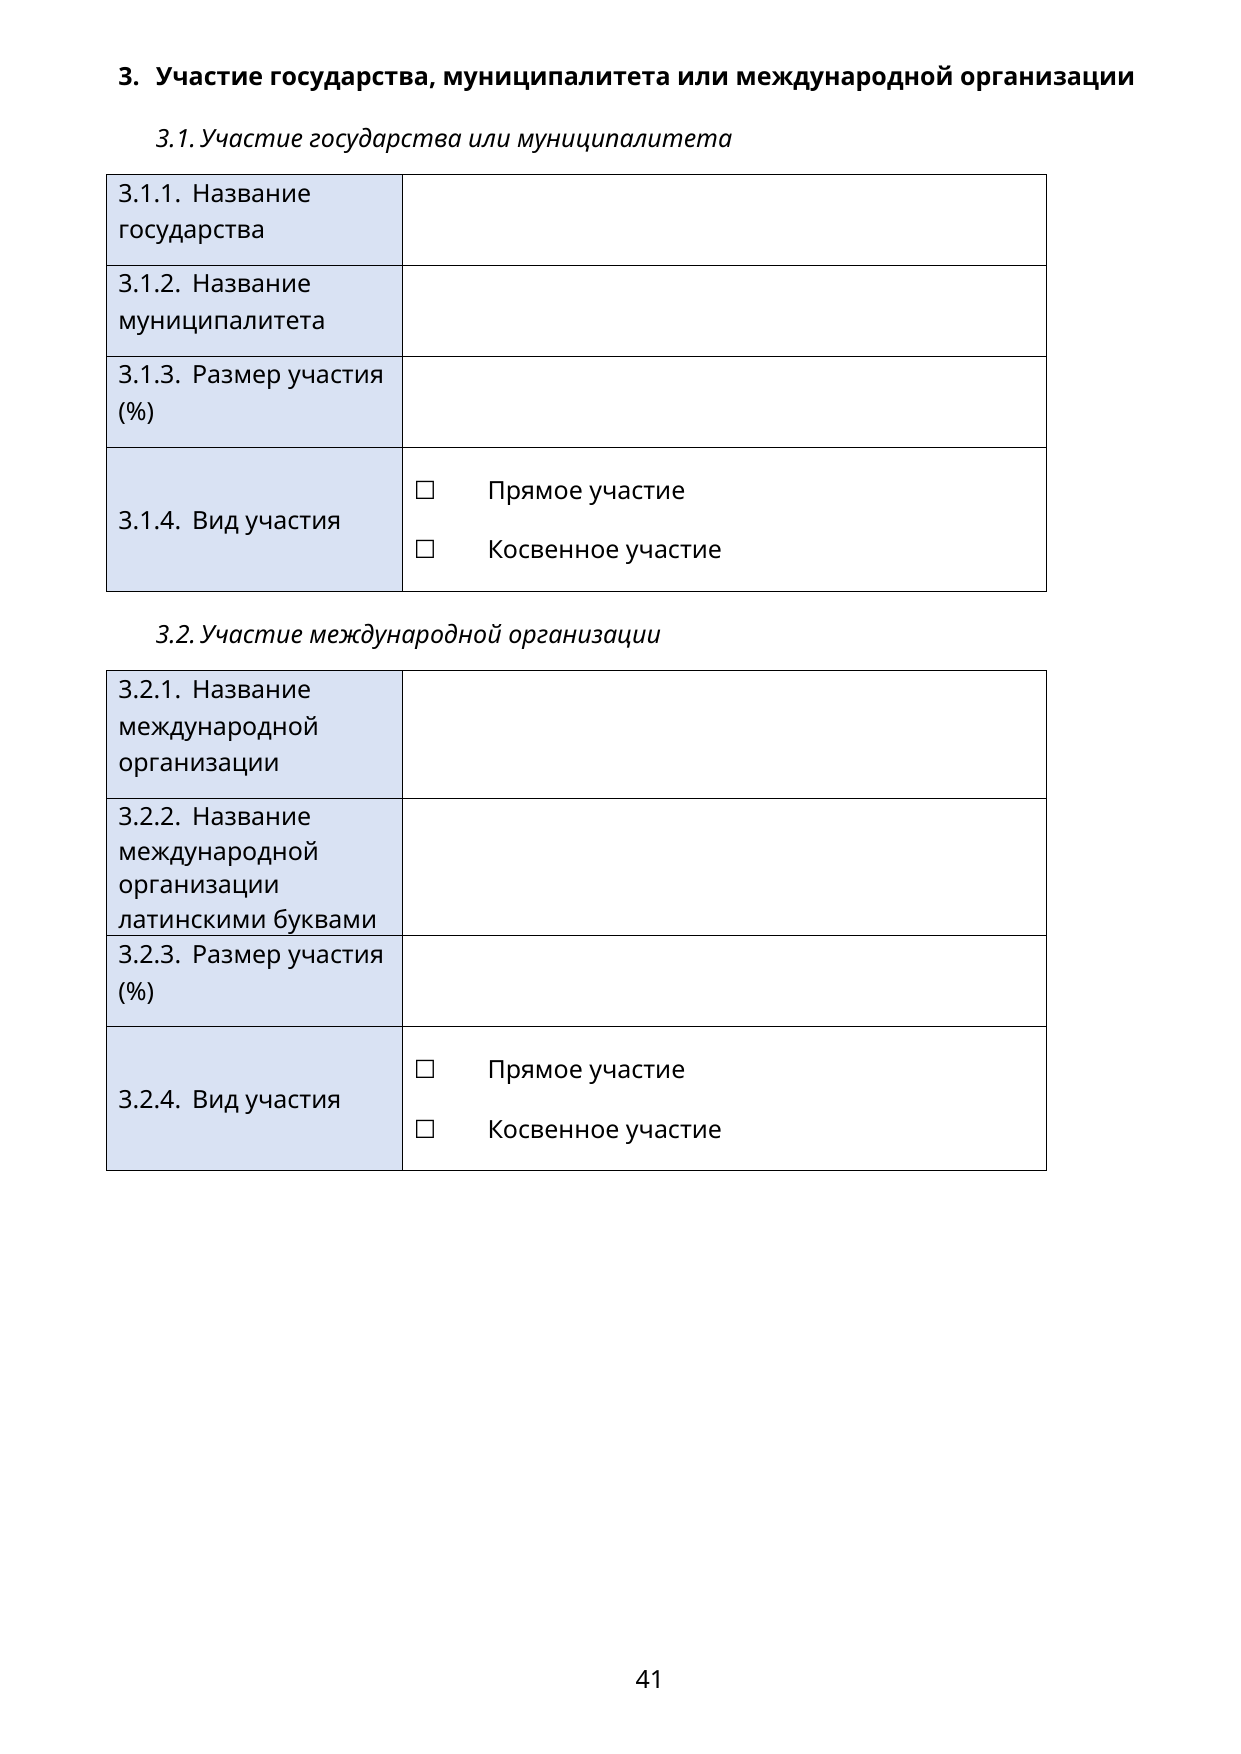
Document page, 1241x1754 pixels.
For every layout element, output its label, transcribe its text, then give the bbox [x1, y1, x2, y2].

list Участие государства, муниципалитета или международной организации [118, 59, 1181, 93]
table_cell Прямое участие Косвенное участие [403, 1027, 1046, 1170]
table_cell [403, 799, 1046, 935]
list Участие государства или муниципалитета [155, 121, 1181, 155]
table_cell Размер участия (%) [107, 936, 402, 1026]
table_cell [403, 936, 1046, 1026]
table_header Название государства [107, 175, 402, 265]
table_cell Прямое участие Косвенное участие [403, 448, 1046, 591]
table_cell Название международной организации латинскими буквами [107, 799, 402, 935]
table_header [403, 671, 1046, 798]
table_cell Вид участия [107, 1027, 402, 1170]
table_cell Вид участия [107, 448, 402, 591]
list Участие международной организации [155, 617, 1181, 651]
table_cell [403, 357, 1046, 447]
table_cell [403, 266, 1046, 356]
table_cell Название муниципалитета [107, 266, 402, 356]
table_header [403, 175, 1046, 265]
table_header Название международной организации [107, 671, 402, 798]
table_cell Размер участия (%) [107, 357, 402, 447]
